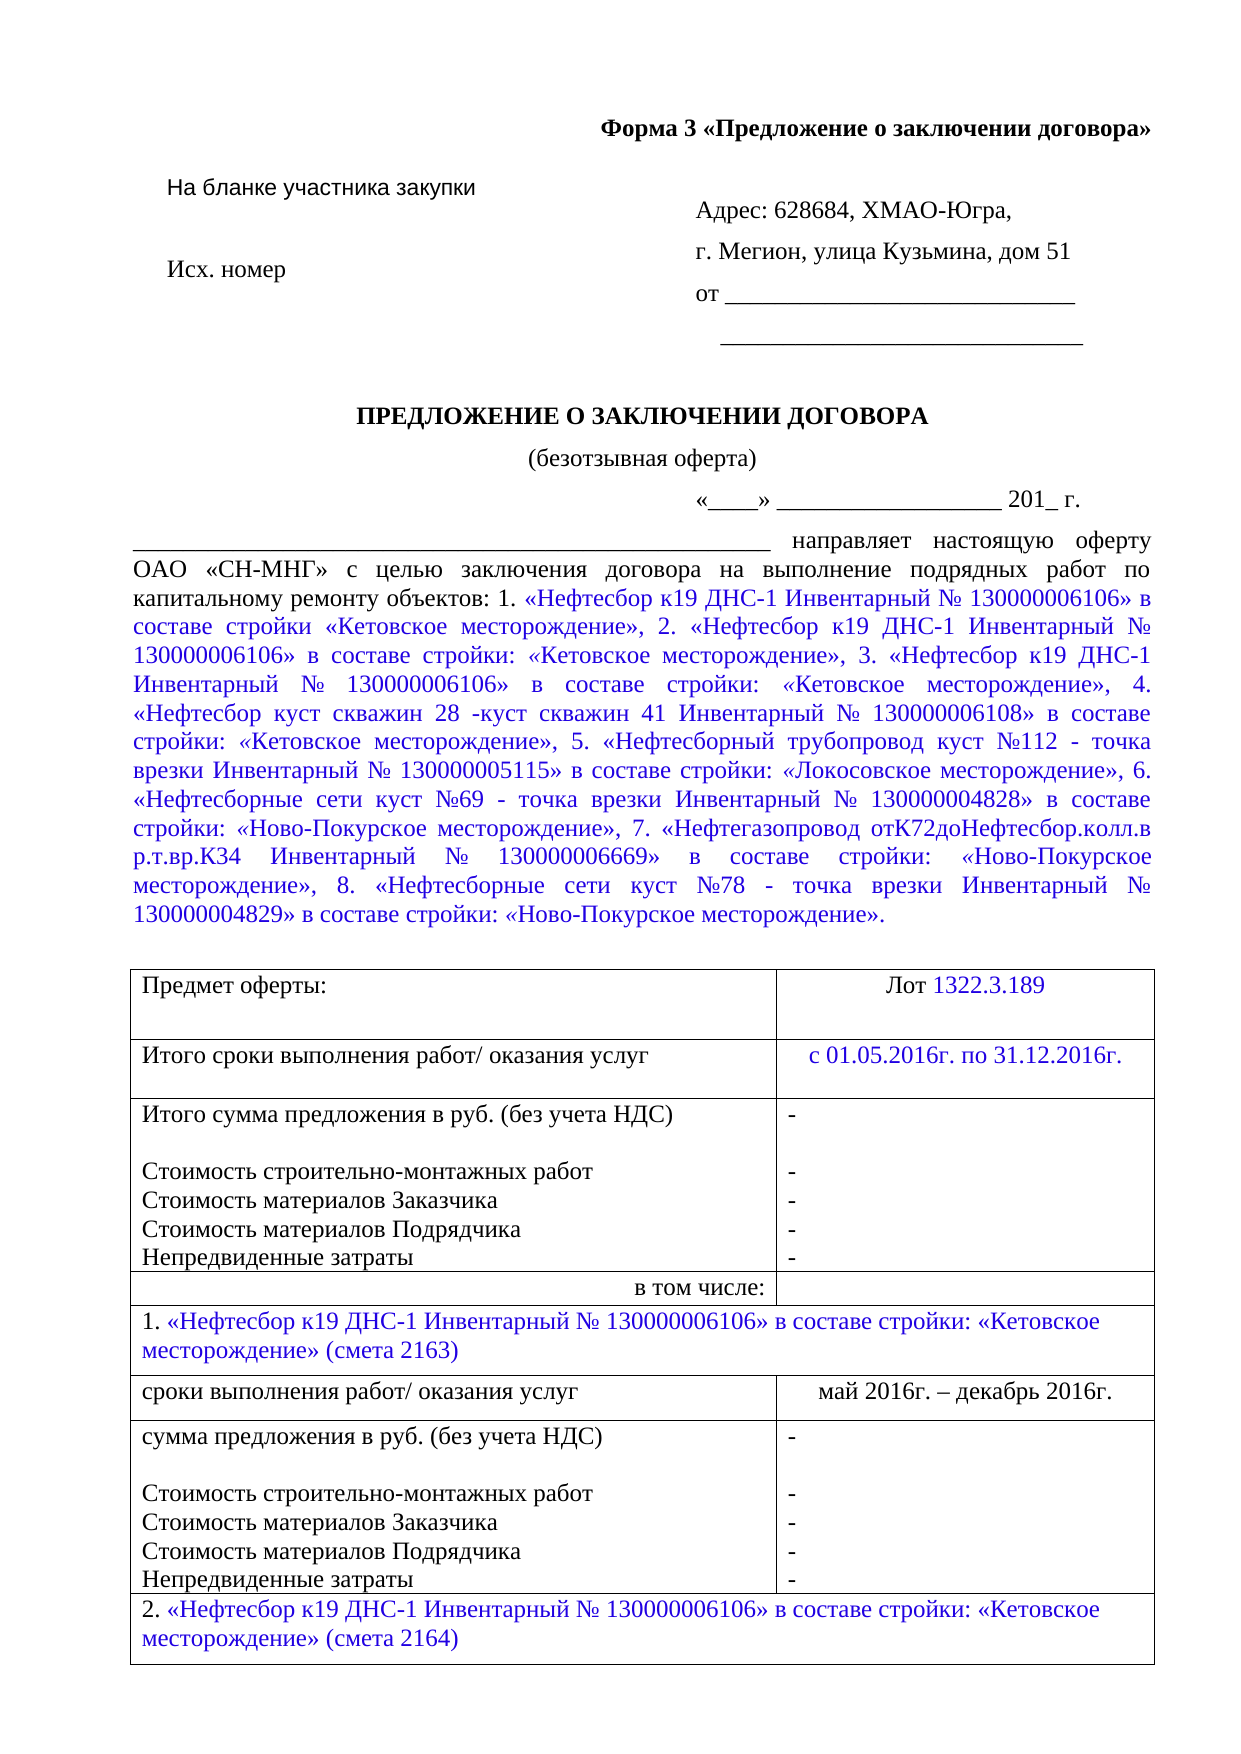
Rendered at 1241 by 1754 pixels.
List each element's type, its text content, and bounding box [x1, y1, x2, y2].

table_cell Итого сроки выполнения работ/ оказания услуг [131, 1040, 776, 1098]
text ПРЕДЛОЖЕНИЕ О ЗАКЛЮЧЕНИИ ДОГОВОРА [133, 401, 1152, 430]
text (безотзывная оферта) [133, 443, 1152, 471]
table_cell с 01.05.2016г. по 31.12.2016г. [777, 1040, 1154, 1098]
table_cell [777, 1272, 1154, 1305]
table_cell 2. «Нефтесбор к19 ДНС-1 Инвентарный № 130000006106» в составе стройки: «Кетовское месторождение» (смета 2164) [131, 1594, 1154, 1663]
table_cell в том числе: [131, 1272, 776, 1305]
text от ____________________________ [695, 278, 1152, 306]
text Форма 3 «Предложение о заключении договора» [133, 113, 1152, 141]
table_header Лот 1322.3.189 [777, 970, 1154, 1039]
text ___________________________________________________ направляет настоящую оферту ОАО «СН-МНГ» с целью заключения договора на выполнение подрядных работ по капитальному ремонту объектов: 1. «Нефтесбор к19 ДНС-1 Инвентарный № 130000006106» в составе стройки «Кетовское месторождение», 2. «Нефтесбор к19 ДНС-1 Инвентарный № 130000006106» в составе стройки: «Кетовское месторождение», 3. «Нефтесбор к19 ДНС-1 Инвентарный № 130000006106» в составе стройки: «Кетовское месторождение», 4. «Нефтесбор куст скважин 28 -куст скважин 41 Инвентарный № 130000006108» в составе стройки: «Кетовское месторождение», 5. «Нефтесборный трубопровод куст №112 - точка врезки Инвентарный № 130000005115» в составе стройки: «Локосовское месторождение», 6. «Нефтесборные сети куст №69 - точка врезки Инвентарный № 130000004828» в составе стройки: «Ново-Покурское месторождение», 7. «Нефтегазопровод отК72доНефтесбор.колл.в р.т.вр.К34 Инвентарный № 130000006669» в составе стройки: «Ново-Покурское месторождение», 8. «Нефтесборные сети куст №78 - точка врезки Инвентарный № 130000004829» в составе стройки: «Ново-Покурское месторождение». [133, 525, 1152, 928]
text _____________________________ [695, 319, 1152, 348]
text «____» __________________ 201_ г. [695, 484, 1152, 513]
text Адрес: 628684, ХМАО-Югра, [695, 195, 1152, 224]
table_cell - - - - - [777, 1099, 1154, 1271]
table_cell сроки выполнения работ/ оказания услуг [131, 1376, 776, 1420]
text г. Мегион, улица Кузьмина, дом 51 [695, 236, 1152, 265]
table_cell - - - - - [777, 1421, 1154, 1593]
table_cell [131, 1421, 776, 1593]
table_cell 1. «Нефтесбор к19 ДНС-1 Инвентарный № 130000006106» в составе стройки: «Кетовское месторождение» (смета 2163) [131, 1306, 1154, 1375]
table_cell Итого сумма предложения в руб. (без учета НДС) Стоимость строительно-монтажных работ Стоимость материалов Заказчика Стоимость материалов Подрядчика Непредвиденные затраты [131, 1099, 776, 1271]
table_cell май 2016г. – декабрь 2016г. [777, 1376, 1154, 1420]
table_header Предмет оферты: [131, 970, 776, 1039]
